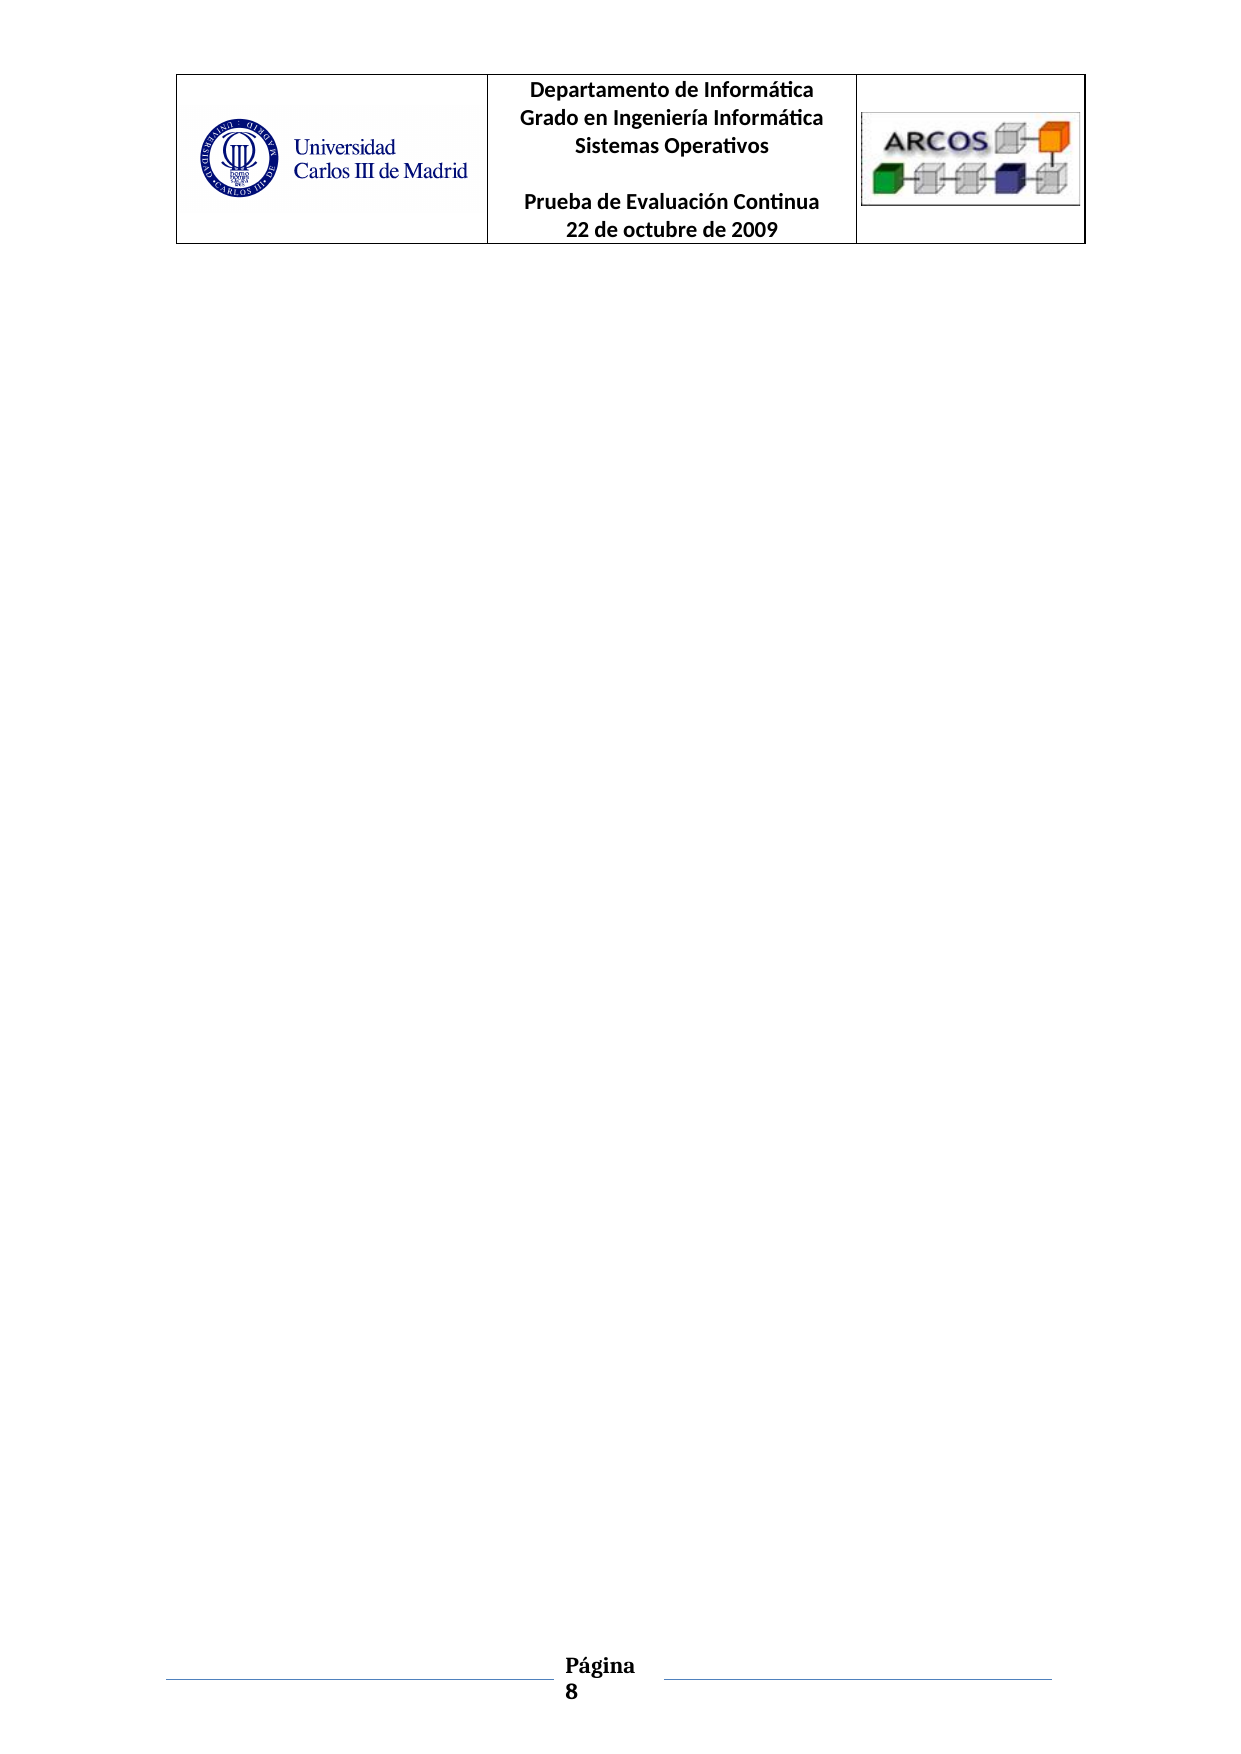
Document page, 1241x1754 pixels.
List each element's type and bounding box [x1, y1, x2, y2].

picture [178, 105, 486, 213]
picture [861, 112, 1081, 206]
